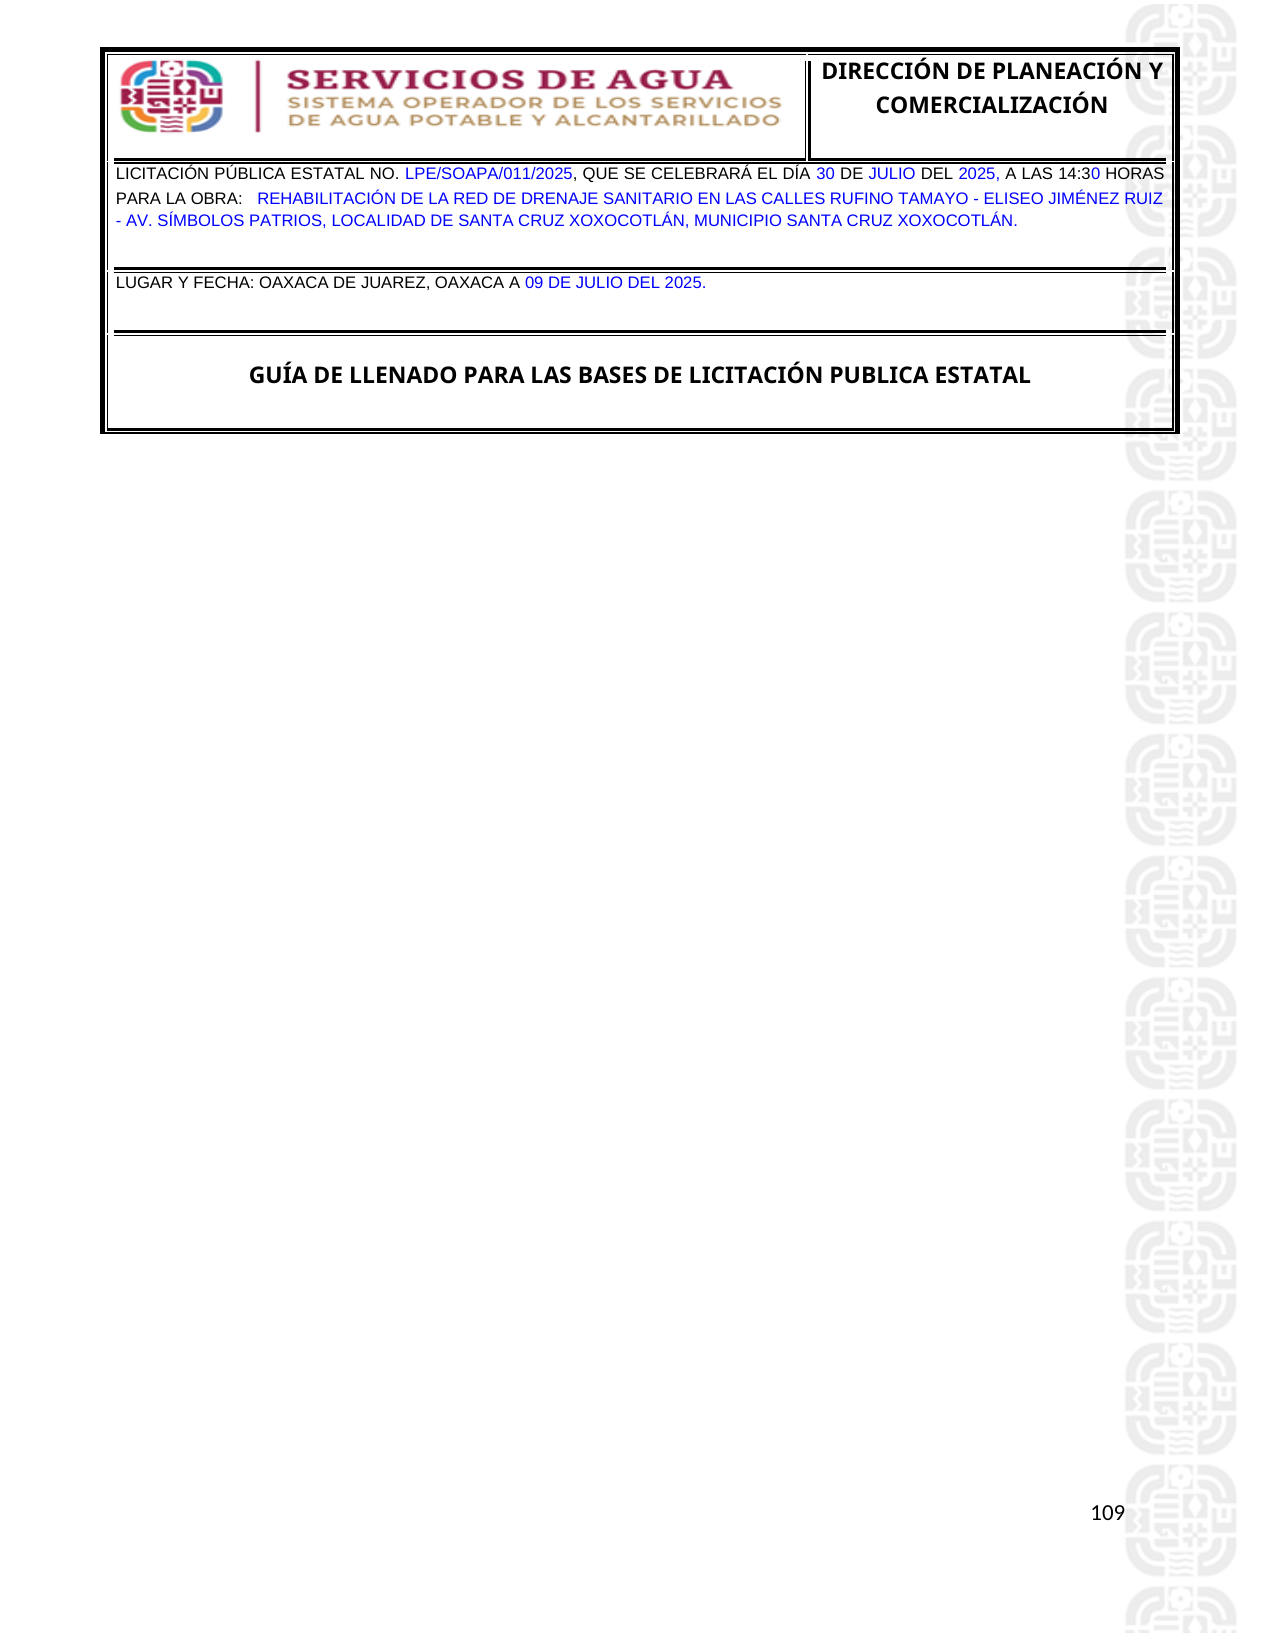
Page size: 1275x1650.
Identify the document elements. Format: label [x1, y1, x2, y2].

picture [116, 55, 790, 145]
picture [1109, 4, 1240, 1633]
picture [1109, 52, 1175, 432]
picture [1110, 65, 1118, 76]
